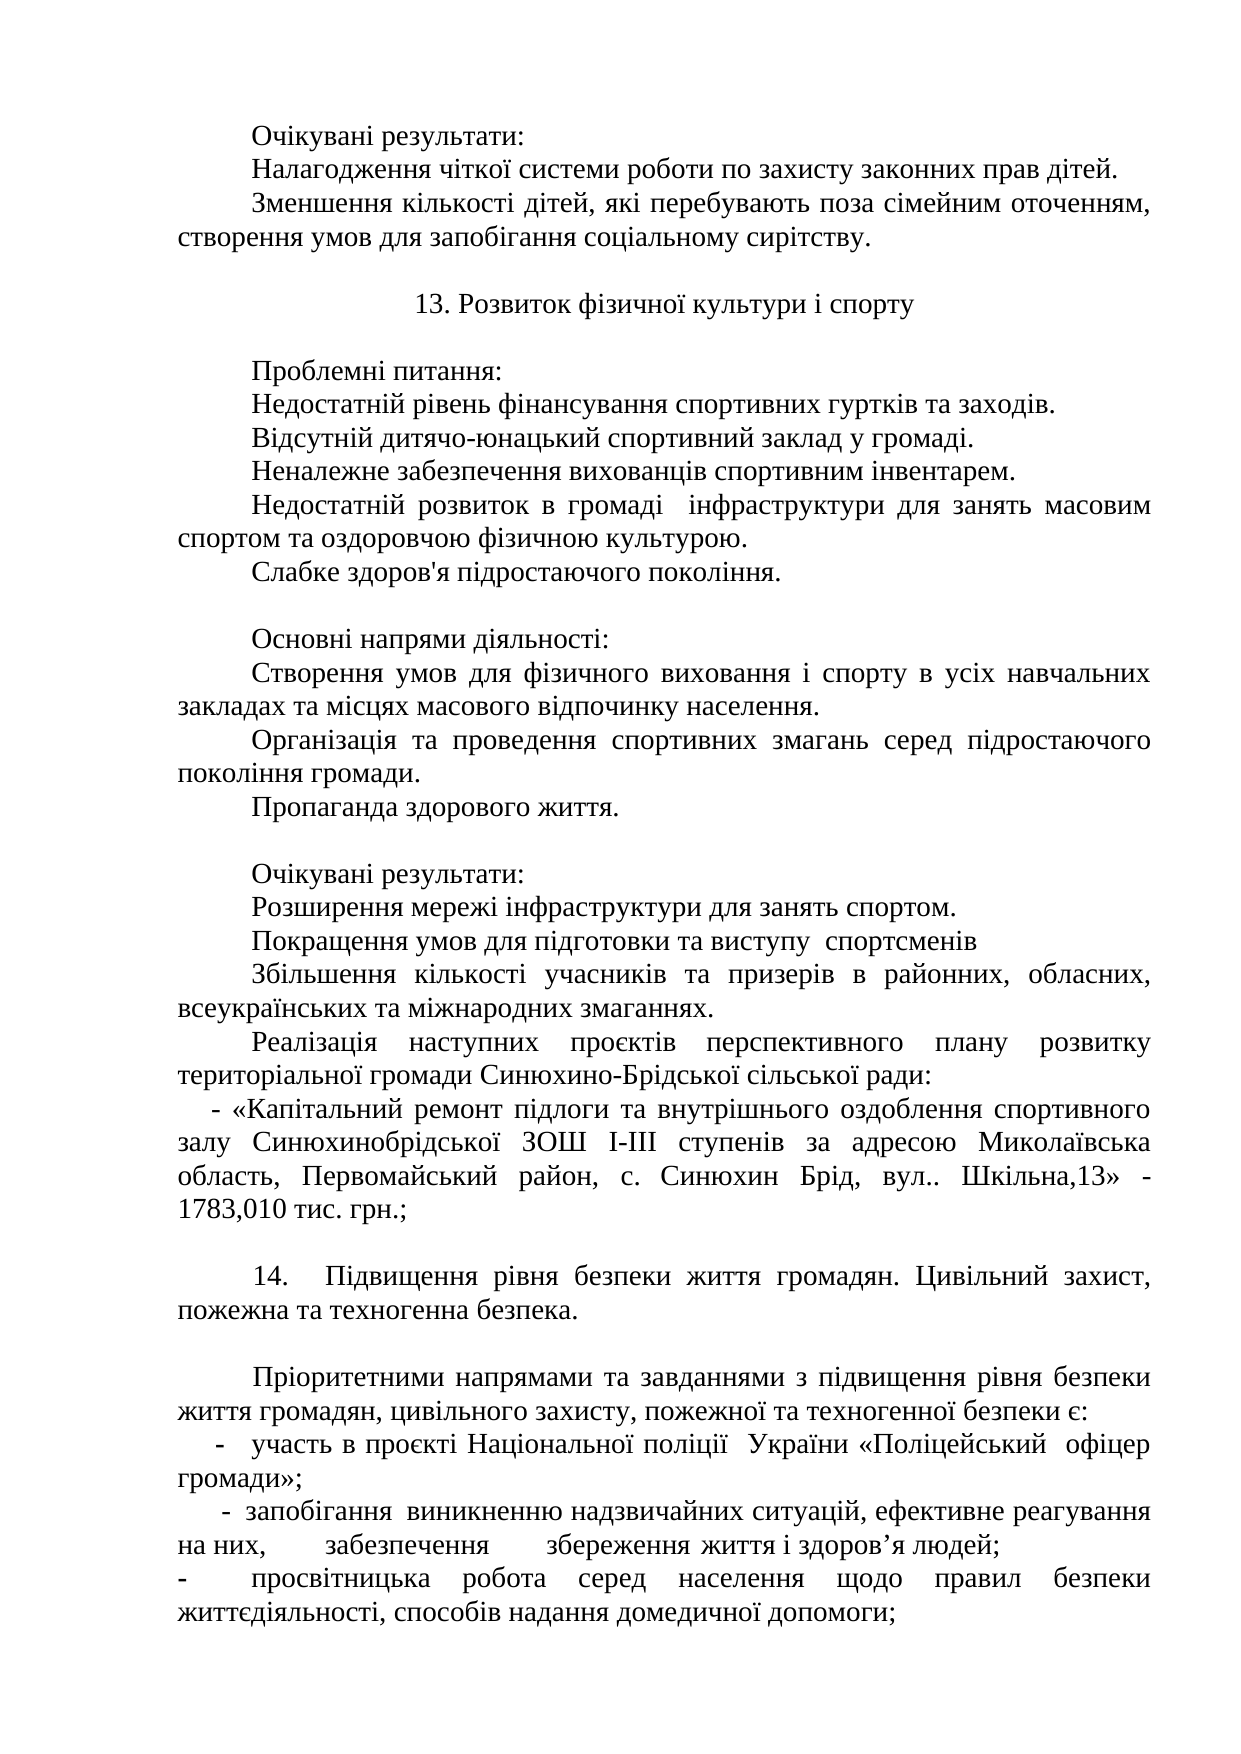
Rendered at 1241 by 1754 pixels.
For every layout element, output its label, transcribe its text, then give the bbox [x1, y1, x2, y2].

text Очікувані результати: [177, 856, 1152, 889]
text Збільшення кількості учасників та призерів в районних, обласних, всеукраїнських та міжнародних змаганнях. [177, 957, 1152, 1024]
text 13. Розвиток фізичної культури і спорту [177, 286, 1152, 319]
text Покращення умов для підготовки та виступу спортсменів [251, 923, 1152, 957]
text Недостатній розвиток в громаді інфраструктури для занять масовим спортом та оздоровчою фізичною культурою. [177, 487, 1152, 554]
list просвітницька робота серед населення щодо правил безпеки життєдіяльності, способів надання домедичної допомоги; [177, 1560, 1152, 1627]
text Зменшення кількості дітей, які перебувають поза сімейним оточенням, створення умов для запобігання соціальному сирітству. [177, 185, 1152, 252]
text - запобігання виникненню надзвичайних ситуацій, ефективне реагування на них, забезпечення збереження життя і здоров’я людей; [177, 1493, 1152, 1560]
text Розширення мережі інфраструктури для занять спортом. [177, 889, 1152, 923]
text Створення умов для фізичного виховання і спорту в усіх навчальних закладах та місцях масового відпочинку населення. [177, 655, 1152, 722]
text Організація та проведення спортивних змагань серед підростаючого покоління громади. [177, 722, 1152, 789]
text Недостатній рівень фінансування спортивних гуртків та заходів. [177, 386, 1152, 420]
text Пріоритетними напрямами та завданнями з підвищення рівня безпеки життя громадян, цивільного захисту, пожежної та техногенної безпеки є: [177, 1359, 1152, 1426]
text Реалізація наступних проєктів перспективного плану розвитку територіальної громади Синюхино-Брідської сільської ради: [177, 1024, 1152, 1091]
text - «Капітальний ремонт підлоги та внутрішнього оздоблення спортивного залу Синюхинобрідської ЗОШ І-ІІІ ступенів за адресою Миколаївська область, Первомайський район, с. Синюхин Брід, вул.. Шкільна,13» - 1783,010 тис. грн.; [177, 1091, 1152, 1225]
text Пропаганда здорового життя. [177, 789, 1152, 822]
text 14. Підвищення рівня безпеки життя громадян. Цивільний захист, пожежна та техногенна безпека. [177, 1258, 1152, 1326]
list участь в проєкті Національної поліції України «Поліцейський офіцер громади»; [177, 1426, 1152, 1493]
text Слабке здоров'я підростаючого покоління. [177, 554, 1152, 588]
text Проблемні питання: [177, 353, 1152, 386]
text Основні напрями діяльності: [177, 621, 1152, 655]
text Налагодження чіткої системи роботи по захисту законних прав дітей. [177, 152, 1152, 185]
text Відсутній дитячо-юнацький спортивний заклад у громаді. [177, 420, 1152, 453]
text Очікувані результати: [177, 118, 1152, 152]
text Неналежне забезпечення вихованців спортивним інвентарем. [177, 453, 1152, 487]
